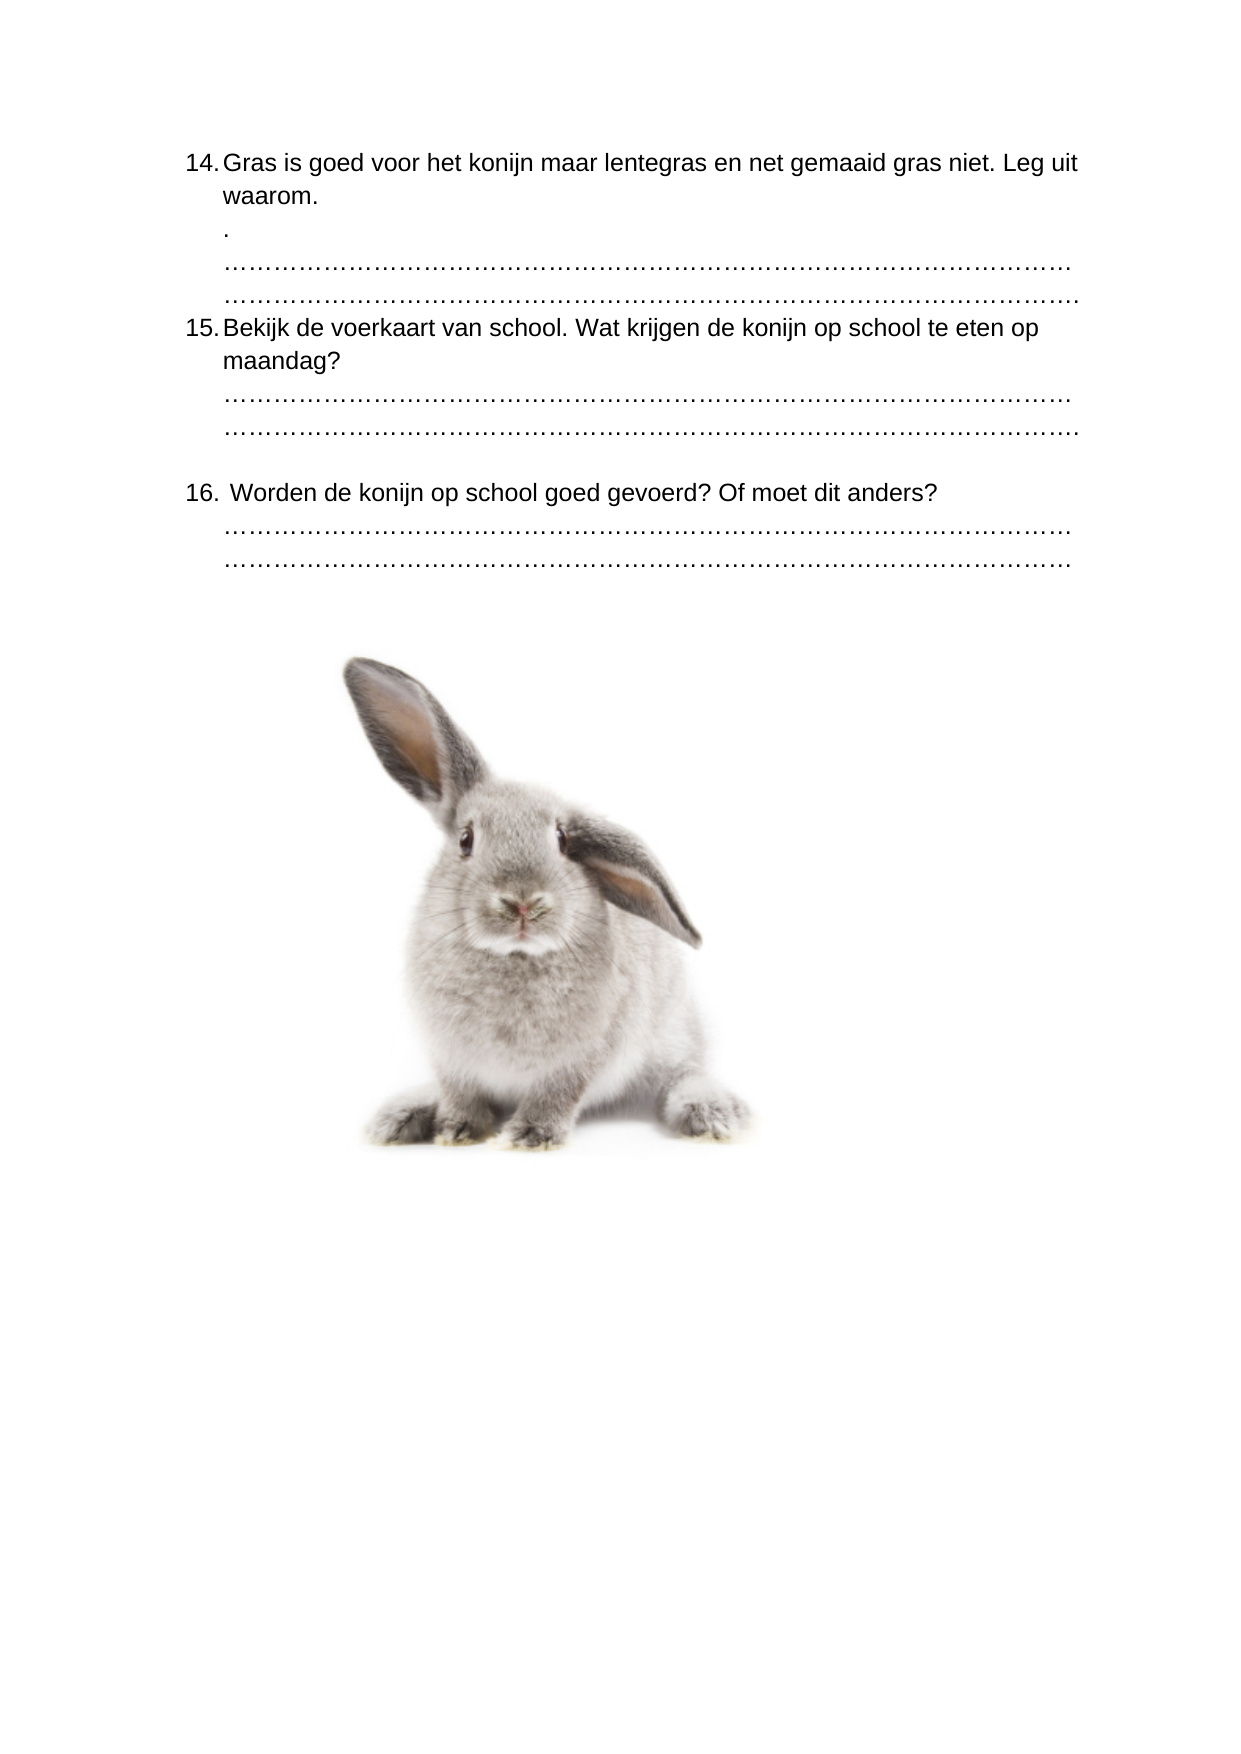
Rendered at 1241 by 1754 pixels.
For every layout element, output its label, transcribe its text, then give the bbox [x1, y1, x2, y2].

list Worden de konijn op school goed gevoerd? Of moet dit anders? …………………………………………………………………………………………………………………………………………………………………………………… [185, 478, 1093, 573]
list Gras is goed voor het konijn maar lentegras en net gemaaid gras niet. Leg uit waarom. [185, 148, 1093, 209]
list Bekijk de voerkaart van school. Wat krijgen de konijn op school te eten op maandag? [185, 313, 1093, 374]
picture [222, 610, 848, 1192]
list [223, 214, 1093, 308]
list ……………………………………………………………………………………………………………………………………………………………………………………. [223, 379, 1093, 441]
